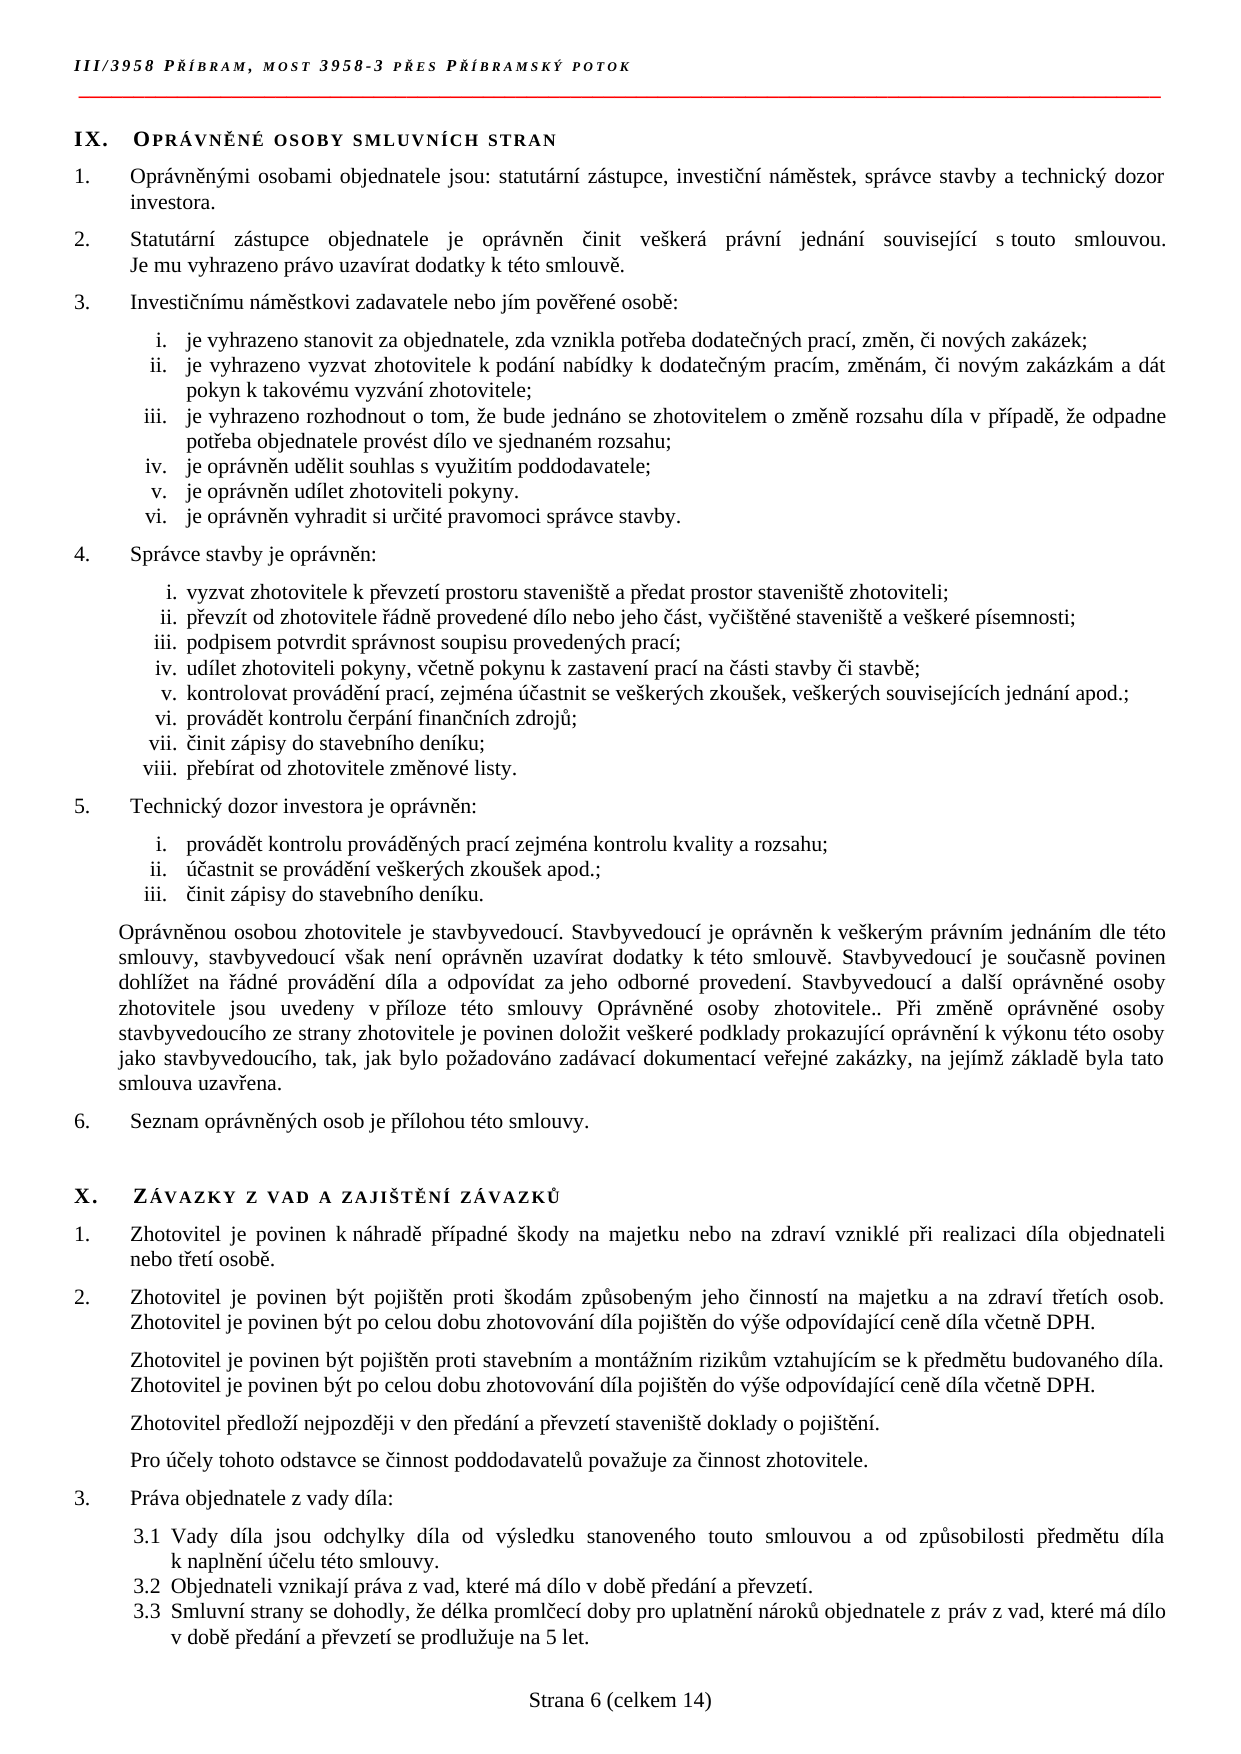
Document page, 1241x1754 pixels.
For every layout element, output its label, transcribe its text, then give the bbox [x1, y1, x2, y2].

list Oprávněnými osobami objednatele jsou: statutární zástupce, investiční náměstek, správce stavby a technický dozor investora. [74, 163, 1166, 214]
list Zhotovitel je povinen k náhradě případné škody na majetku nebo na zdraví vzniklé při realizaci díla objednateli nebo třetí osobě. [74, 1221, 1166, 1271]
list je oprávněn udělit souhlas s využitím poddodavatele; [167, 453, 1166, 478]
list podpisem potvrdit správnost soupisu provedených prací; [177, 629, 1166, 654]
list je vyhrazeno stanovit za objednatele, zda vznikla potřeba dodatečných prací, změn, či nových zakázek; [167, 327, 1166, 352]
list činit zápisy do stavebního deníku; [177, 730, 1166, 755]
list je vyhrazeno vyzvat zhotovitele k podání nabídky k dodatečným pracím, změnám, či novým zakázkám a dát pokyn k takovému vyzvání zhotovitele; [167, 352, 1166, 403]
text Oprávněnou osobou zhotovitele je stavbyvedoucí. Stavbyvedoucí je oprávněn k veškerým právním jednáním dle této smlouvy, stavbyvedoucí však není oprávněn uzavírat dodatky k této smlouvě. Stavbyvedoucí je současně povinen dohlížet na řádné provádění díla a odpovídat za jeho odborné provedení. Stavbyvedoucí a další oprávněné osoby zhotovitele jsou uvedeny v příloze této smlouvy Oprávněné osoby zhotovitele.. Při změně oprávněné osoby stavbyvedoucího ze strany zhotovitele je povinen doložit veškeré podklady prokazující oprávnění k výkonu této osoby jako stavbyvedoucího, tak, jak bylo požadováno zadávací dokumentací veřejné zakázky, na jejímž základě byla tato smlouva uzavřena. [118, 919, 1166, 1095]
list je oprávněn vyhradit si určité pravomoci správce stavby. [167, 503, 1166, 529]
list činit zápisy do stavebního deníku. [167, 881, 1166, 906]
text Zhotovitel předloží nejpozději v den předání a převzetí staveniště doklady o pojištění. [130, 1410, 1166, 1435]
list Práva objednatele z vady díla: [74, 1485, 1166, 1510]
list Objednateli vznikají práva z vad, které má dílo v době předání a převzetí. [133, 1573, 1166, 1598]
list provádět kontrolu čerpání finančních zdrojů; [177, 705, 1166, 730]
list Seznam oprávněných osob je přílohou této smlouvy. [74, 1108, 1166, 1133]
list účastnit se provádění veškerých zkoušek apod.; [167, 856, 1166, 881]
list je vyhrazeno rozhodnout o tom, že bude jednáno se zhotovitelem o změně rozsahu díla v případě, že odpadne potřeba objednatele provést dílo ve sjednaném rozsahu; [167, 403, 1166, 453]
list je oprávněn udílet zhotoviteli pokyny. [167, 478, 1166, 503]
list kontrolovat provádění prací, zejména účastnit se veškerých zkoušek, veškerých souvisejících jednání apod.; [177, 680, 1166, 705]
list provádět kontrolu prováděných prací zejména kontrolu kvality a rozsahu; [167, 831, 1166, 856]
list Zhotovitel je povinen být pojištěn proti škodám způsobeným jeho činností na majetku a na zdraví třetích osob. Zhotovitel je povinen být po celou dobu zhotovování díla pojištěn do výše odpovídající ceně díla včetně DPH. [74, 1284, 1166, 1334]
list Vady díla jsou odchylky díla od výsledku stanoveného touto smlouvou a od způsobilosti předmětu díla k naplnění účelu této smlouvy. [133, 1523, 1166, 1573]
text Pro účely tohoto odstavce se činnost poddodavatelů považuje za činnost zhotovitele. [130, 1447, 1166, 1473]
list přebírat od zhotovitele změnové listy. [177, 755, 1166, 781]
text Zhotovitel je povinen být pojištěn proti stavebním a montážním rizikům vztahujícím se k předmětu budovaného díla. Zhotovitel je povinen být po celou dobu zhotovování díla pojištěn do výše odpovídající ceně díla včetně DPH. [130, 1347, 1166, 1397]
list Statutární zástupce objednatele je oprávněn činit veškerá právní jednání související s touto smlouvou. Je mu vyhrazeno právo uzavírat dodatky k této smlouvě. [74, 226, 1166, 277]
list Správce stavby je oprávněn: [74, 541, 1166, 566]
list Smluvní strany se dohodly, že délka promlčecí doby pro uplatnění nároků objednatele z práv z vad, které má dílo v době předání a převzetí se prodlužuje na 5 let. [133, 1598, 1166, 1649]
list převzít od zhotovitele řádně provedené dílo nebo jeho část, vyčištěné staveniště a veškeré písemnosti; [177, 604, 1166, 629]
list Oprávněné osoby smluvních stran [74, 126, 1166, 151]
list Technický dozor investora je oprávněn: [74, 793, 1166, 818]
list udílet zhotoviteli pokyny, včetně pokynu k zastavení prací na části stavby či stavbě; [177, 654, 1166, 680]
list Investičnímu náměstkovi zadavatele nebo jím pověřené osobě: [74, 289, 1166, 314]
list Závazky z vad a zajištění závazků [74, 1183, 1166, 1208]
list vyzvat zhotovitele k převzetí prostoru staveniště a předat prostor staveniště zhotoviteli; [177, 579, 1166, 604]
